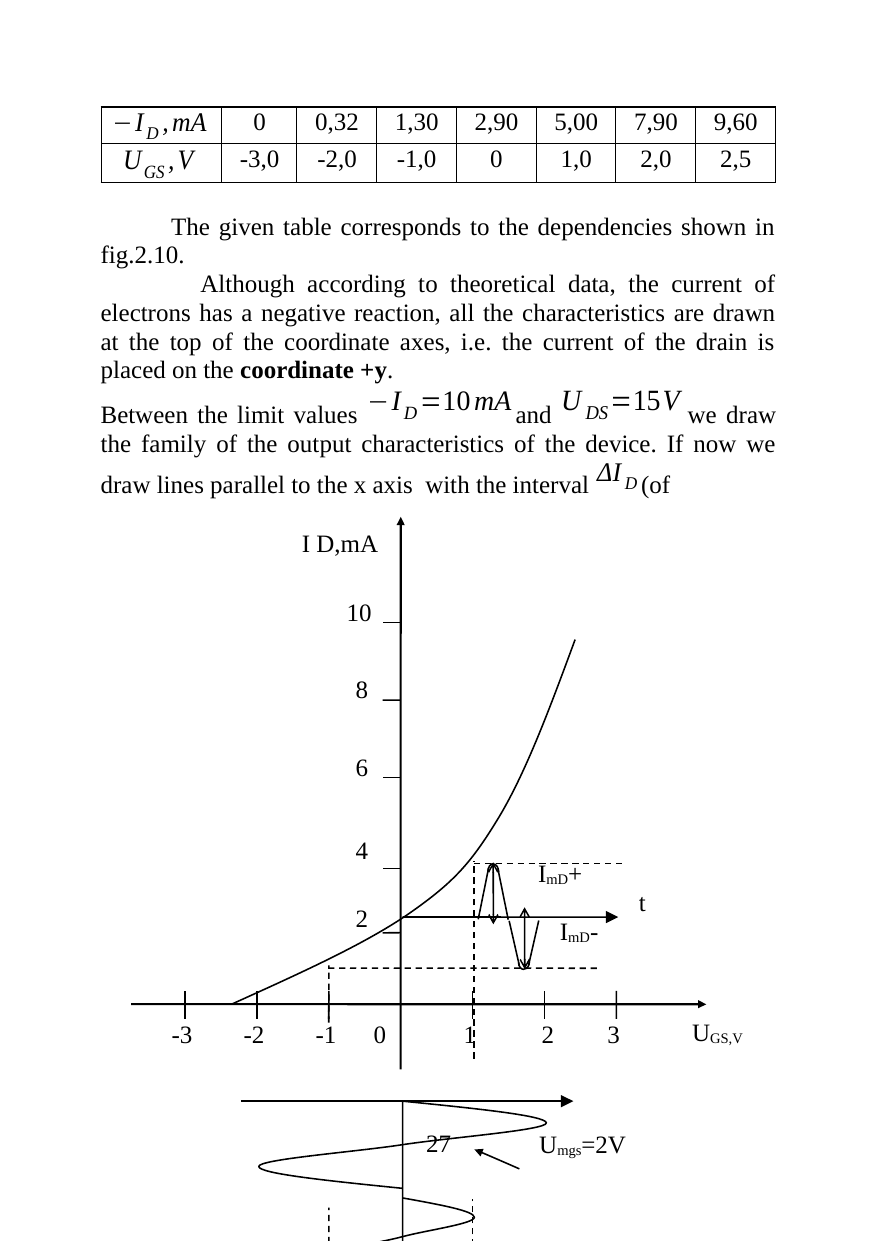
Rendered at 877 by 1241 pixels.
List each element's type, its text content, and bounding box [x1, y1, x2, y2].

table_header 0 [222, 108, 296, 143]
table_cell -1,0 [377, 144, 456, 182]
table_cell 0 [457, 144, 536, 182]
table_header 7,90 [616, 108, 695, 143]
table_cell -3,0 [222, 144, 296, 182]
table_cell -2,0 [297, 144, 376, 182]
table_header 9,60 [696, 108, 775, 143]
table_header 0,32 [297, 108, 376, 143]
table_header [102, 108, 221, 143]
table_header 2,90 [457, 108, 536, 143]
table_cell 2,5 [696, 144, 775, 182]
table_cell [102, 144, 221, 182]
table_header 1,30 [377, 108, 456, 143]
text Between the limit values and we draw the family of the output characteristics of the device. If now we draw lines parallel to the x axis with the interval (of [100, 384, 776, 499]
text Although according to theoretical data, the current of electrons has a negative reaction, all the characteristics are drawn at the top of the coordinate axes, i.e. the current of the drain is placed on the coordinate +y. [100, 269, 776, 384]
table_cell 2,0 [616, 144, 695, 182]
table_header 5,00 [537, 108, 615, 143]
table_cell 1,0 [537, 144, 615, 182]
text The given table corresponds to the dependencies shown in fig.2.10. [100, 212, 776, 269]
